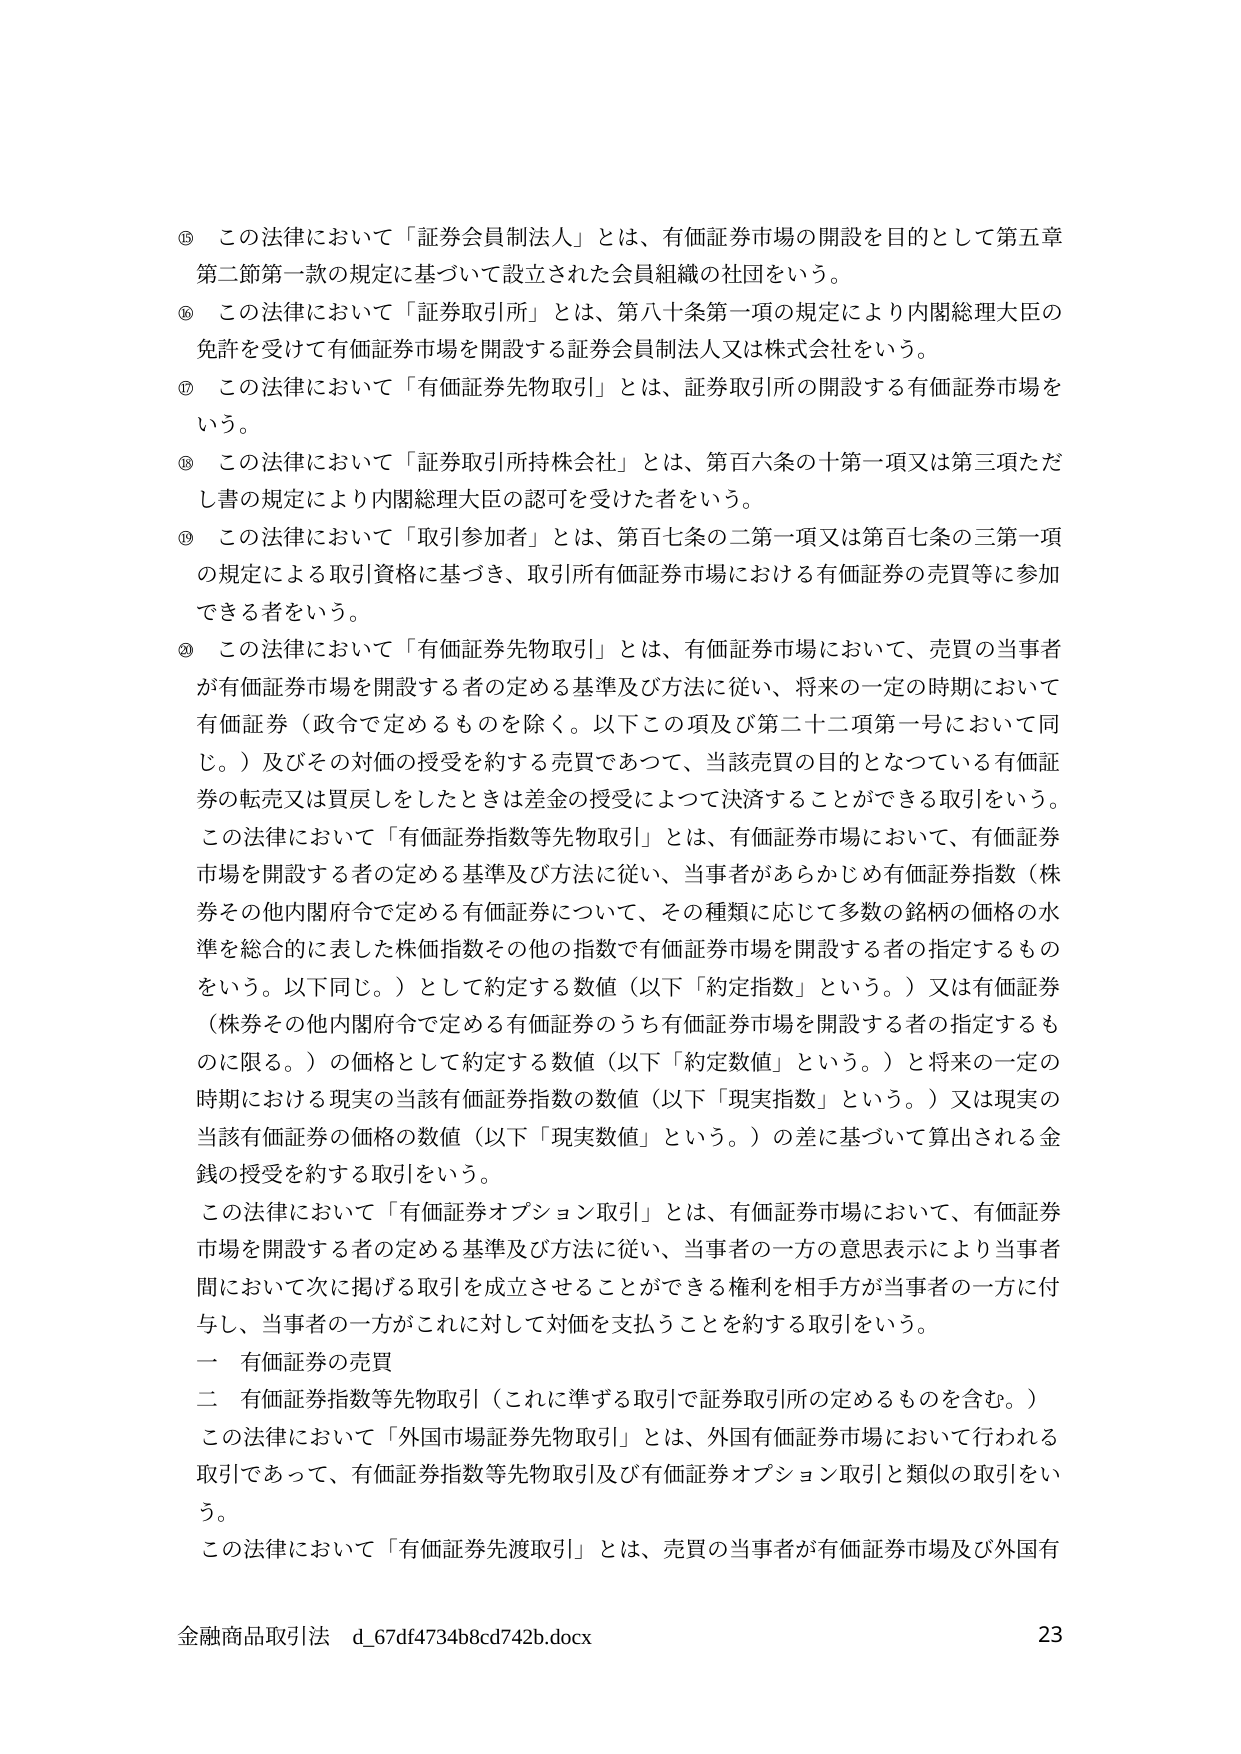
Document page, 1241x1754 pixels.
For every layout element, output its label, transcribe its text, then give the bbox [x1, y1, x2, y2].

text ⑯ この法律において「証券取引所」とは、第八十条第一項の規定により内閣総理大臣の免許を受けて有価証券市場を開設する証券会員制法人又は株式会社をいう。 [177, 292, 1063, 367]
text ⑳ この法律において「有価証券先物取引」とは、有価証券市場において、売買の当事者が有価証券市場を開設する者の定める基準及び方法に従い、将来の一定の時期において有価証券（政令で定めるものを除く。以下この項及び第二十二項第一号において同じ。）及びその対価の授受を約する売買であつて、当該売買の目的となつている有価証券の転売又は買戻しをしたときは差金の授受によつて決済することができる取引をいう。 [177, 629, 1063, 817]
text この法律において「有価証券指数等先物取引」とは、有価証券市場において、有価証券市場を開設する者の定める基準及び方法に従い、当事者があらかじめ有価証券指数（株券その他内閣府令で定める有価証券について、その種類に応じて多数の銘柄の価格の水準を総合的に表した株価指数その他の指数で有価証券市場を開設する者の指定するものをいう。以下同じ。）として約定する数値（以下「約定指数」という。）又は有価証券（株券その他内閣府令で定める有価証券のうち有価証券市場を開設する者の指定するものに限る。）の価格として約定する数値（以下「約定数値」という。）と将来の一定の時期における現実の当該有価証券指数の数値（以下「現実指数」という。）又は現実の当該有価証券の価格の数値（以下「現実数値」という。）の差に基づいて算出される金銭の授受を約する取引をいう。 [177, 817, 1063, 1192]
text この法律において「外国市場証券先物取引」とは、外国有価証券市場において行われる取引であって、有価証券指数等先物取引及び有価証券オプション取引と類似の取引をいう。 [177, 1417, 1063, 1529]
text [177, 1529, 1063, 1567]
text 一 有価証券の売買 [196, 1342, 1063, 1379]
text ⑰ この法律において「有価証券先物取引」とは、証券取引所の開設する有価証券市場をいう。 [177, 367, 1063, 442]
text ⑱ この法律において「証券取引所持株会社」とは、第百六条の十第一項又は第三項ただし書の規定により内閣総理大臣の認可を受けた者をいう。 [177, 442, 1063, 517]
text ⑮ この法律において「証券会員制法人」とは、有価証券市場の開設を目的として第五章第二節第一款の規定に基づいて設立された会員組織の社団をいう。 [177, 217, 1063, 292]
text 二 有価証券指数等先物取引（これに準ずる取引で証券取引所の定めるものを含む。） [196, 1379, 1063, 1417]
text ⑲ この法律において「取引参加者」とは、第百七条の二第一項又は第百七条の三第一項の規定による取引資格に基づき、取引所有価証券市場における有価証券の売買等に参加できる者をいう。 [177, 517, 1063, 629]
text この法律において「有価証券オプション取引」とは、有価証券市場において、有価証券市場を開設する者の定める基準及び方法に従い、当事者の一方の意思表示により当事者間において次に掲げる取引を成立させることができる権利を相手方が当事者の一方に付与し、当事者の一方がこれに対して対価を支払うことを約する取引をいう。 [177, 1192, 1063, 1342]
